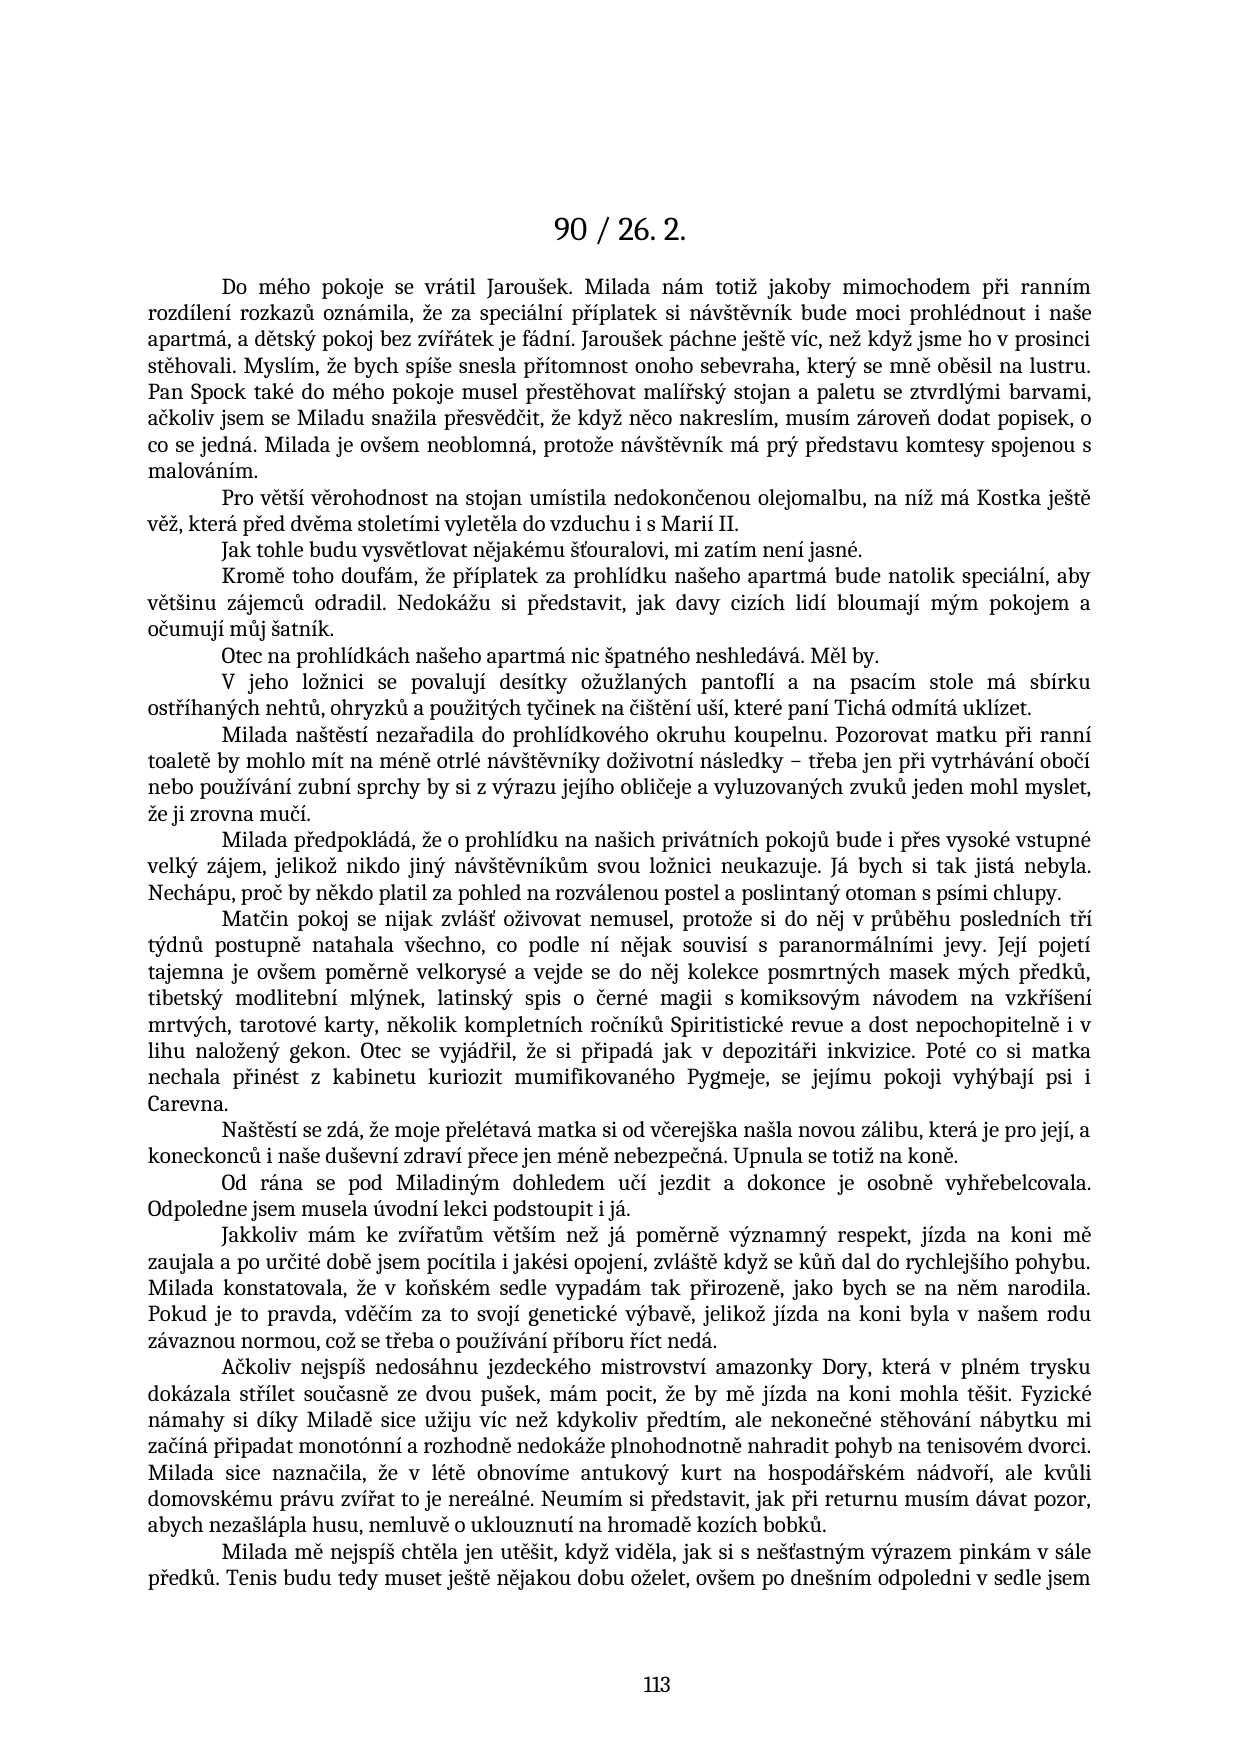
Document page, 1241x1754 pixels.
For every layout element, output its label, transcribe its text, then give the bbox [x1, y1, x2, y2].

text Jak tohle budu vysvětlovat nějakému šťouralovi, mi zatím není jasné. [148, 537, 1093, 563]
text V jeho ložnici se povalují desítky ožužlaných pantoflí a na psacím stole má sbírku ostříhaných nehtů, ohryzků a použitých tyčinek na čištění uší, které paní Tichá odmítá uklízet. [148, 669, 1093, 721]
text Ačkoliv nejspíš nedosáhnu jezdeckého mistrovství amazonky Dory, která v plném trysku dokázala střílet současně ze dvou pušek, mám pocit, že by mě jízda na koni mohla těšit. Fyzické námahy si díky Miladě sice užiju víc než kdykoliv předtím, ale nekonečné stěhování nábytku mi začíná připadat monotónní a rozhodně nedokáže plnohodnotně nahradit pohyb na tenisovém dvorci. Milada sice naznačila, že v létě obnovíme antukový kurt na hospodářském nádvoří, ale kvůli domovskému právu zvířat to je nereálné. Neumím si představit, jak při returnu musím dávat pozor, abych nezašlápla husu, nemluvě o uklouznutí na hromadě kozích bobků. [148, 1354, 1093, 1538]
text Do mého pokoje se vrátil Jaroušek. Milada nám totiž jakoby mimochodem při ranním rozdílení rozkazů oznámila, že za speciální příplatek si návštěvník bude moci prohlédnout i naše apartmá, a dětský pokoj bez zvířátek je fádní. Jaroušek páchne ještě víc, než když jsme ho v prosinci stěhovali. Myslím, že bych spíše snesla přítomnost onoho sebevraha, který se mně oběsil na lustru. Pan Spock také do mého pokoje musel přestěhovat malířský stojan a paletu se ztvrdlými barvami, ačkoliv jsem se Miladu snažila přesvědčit, že když něco nakreslím, musím zároveň dodat popisek, o co se jedná. Milada je ovšem neoblomná, protože návštěvník má prý představu komtesy spojenou s malováním. [148, 273, 1093, 484]
text Kromě toho doufám, že příplatek za prohlídku našeho apartmá bude natolik speciální, aby většinu zájemců odradil. Nedokážu si představit, jak davy cizích lidí bloumají mým pokojem a očumují můj šatník. [148, 563, 1093, 642]
text Milada předpokládá, že o prohlídku na našich privátních pokojů bude i přes vysoké vstupné velký zájem, jelikož nikdo jiný návštěvníkům svou ložnici neukazuje. Já bych si tak jistá nebyla. Nechápu, proč by někdo platil za pohled na rozválenou postel a poslintaný otoman s psími chlupy. [148, 827, 1093, 906]
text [148, 1538, 1093, 1591]
text Milada naštěstí nezařadila do prohlídkového okruhu koupelnu. Pozorovat matku při ranní toaletě by mohlo mít na méně otrlé návštěvníky doživotní následky − třeba jen při vytrhávání obočí nebo používání zubní sprchy by si z výrazu jejího obličeje a vyluzovaných zvuků jeden mohl myslet, že ji zrovna mučí. [148, 721, 1093, 827]
text Pro větší věrohodnost na stojan umístila nedokončenou olejomalbu, na níž má Kostka ještě věž, která před dvěma stoletími vyletěla do vzduchu i s Marií II. [148, 484, 1093, 537]
text Od rána se pod Miladiným dohledem učí jezdit a dokonce je osobně vyhřebelcovala. Odpoledne jsem musela úvodní lekci podstoupit i já. [148, 1169, 1093, 1222]
subtitle 90 / 26. 2. [148, 210, 1093, 248]
text Naštěstí se zdá, že moje přelétavá matka si od včerejška našla novou zálibu, která je pro její, a koneckonců i naše duševní zdraví přece jen méně nebezpečná. Upnula se totiž na koně. [148, 1117, 1093, 1169]
text Otec na prohlídkách našeho apartmá nic špatného neshledává. Měl by. [148, 642, 1093, 669]
text Jakkoliv mám ke zvířatům větším než já poměrně významný respekt, jízda na koni mě zaujala a po určité době jsem pocítila i jakési opojení, zvláště když se kůň dal do rychlejšího pohybu. Milada konstatovala, že v koňském sedle vypadám tak přirozeně, jako bych se na něm narodila. Pokud je to pravda, vděčím za to svojí genetické výbavě, jelikož jízda na koni byla v našem rodu závaznou normou, což se třeba o používání příboru říct nedá. [148, 1222, 1093, 1354]
text Matčin pokoj se nijak zvlášť oživovat nemusel, protože si do něj v průběhu posledních tří týdnů postupně natahala všechno, co podle ní nějak souvisí s paranormálními jevy. Její pojetí tajemna je ovšem poměrně velkorysé a vejde se do něj kolekce posmrtných masek mých předků, tibetský modlitební mlýnek, latinský spis o černé magii s komiksovým návodem na vzkříšení mrtvých, tarotové karty, několik kompletních ročníků Spiritistické revue a dost nepochopitelně i v lihu naložený gekon. Otec se vyjádřil, že si připadá jak v depozitáři inkvizice. Poté co si matka nechala přinést z kabinetu kuriozit mumifikovaného Pygmeje, se jejímu pokoji vyhýbají psi i Carevna. [148, 906, 1093, 1117]
